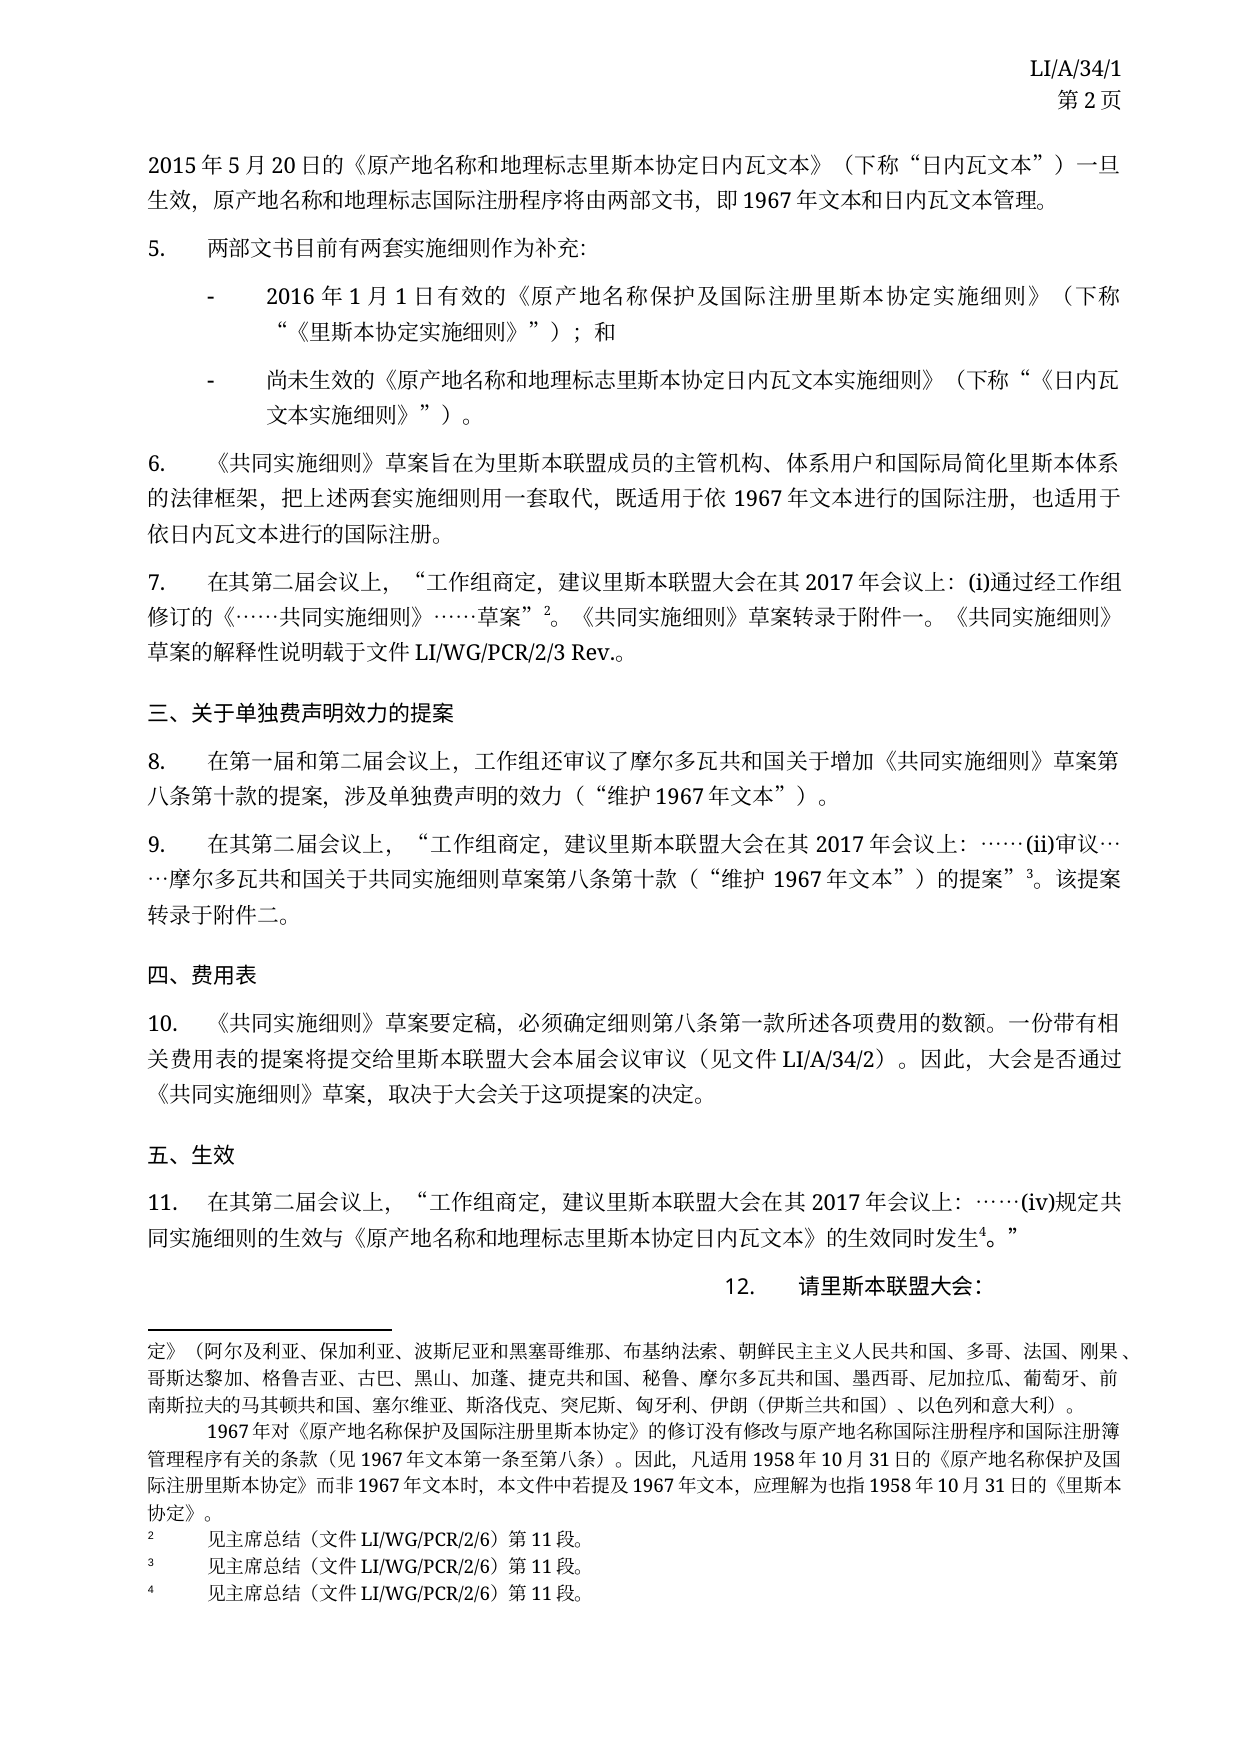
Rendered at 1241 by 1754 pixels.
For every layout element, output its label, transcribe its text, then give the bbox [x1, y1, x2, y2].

list 在其第二届会议上，“工作组商定，建议里斯本联盟大会在其2017年会议上：……(ii)审议……摩尔多瓦共和国关于共同实施细则草案第八条第十款（“维护1967年文本”）的提案”。该提案转录于附件二。 [148, 823, 1122, 930]
list 在第一届和第二届会议上，工作组还审议了摩尔多瓦共和国关于增加《共同实施细则》草案第八条第十款的提案，涉及单独费声明的效力（“维护1967年文本”）。 [148, 740, 1122, 811]
list 《共同实施细则》草案旨在为里斯本联盟成员的主管机构、体系用户和国际局简化里斯本体系的法律框架，把上述两套实施细则用一套取代，既适用于依1967年文本进行的国际注册，也适用于依日内瓦文本进行的国际注册。 [148, 442, 1122, 548]
list 《共同实施细则》草案要定稿，必须确定细则第八条第一款所述各项费用的数额。一份带有相关费用表的提案将提交给里斯本联盟大会本届会议审议（见文件LI/A/34/2）。因此，大会是否通过《共同实施细则》草案，取决于大会关于这项提案的决定。 [148, 1003, 1122, 1109]
list 三、关于单独费声明效力的提案 [148, 692, 1122, 728]
list 在其第二届会议上，“工作组商定，建议里斯本联盟大会在其2017年会议上：(i)通过经工作组修订的《……共同实施细则》……草案”。《共同实施细则》草案转录于附件一。《共同实施细则》草案的解释性说明载于文件LI/WG/PCR/2/3 Rev.。 [148, 561, 1122, 667]
list 两部文书目前有两套实施细则作为补充： [148, 228, 1122, 263]
list 2016年1月1日有效的《原产地名称保护及国际注册里斯本协定实施细则》（下称“《里斯本协定实施细则》”）；和 [207, 276, 1122, 346]
list 五、生效 [148, 1134, 1122, 1169]
list 在其第二届会议上，“工作组商定，建议里斯本联盟大会在其2017年会议上：……(iv)规定共同实施细则的生效与《原产地名称和地理标志里斯本协定日内瓦文本》的生效同时发生。” [148, 1182, 1122, 1253]
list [148, 144, 1122, 215]
list 请里斯本联盟大会： [724, 1265, 1122, 1301]
list 尚未生效的《原产地名称和地理标志里斯本协定日内瓦文本实施细则》（下称“《日内瓦文本实施细则》”）。 [207, 359, 1122, 430]
list 四、费用表 [148, 955, 1122, 990]
